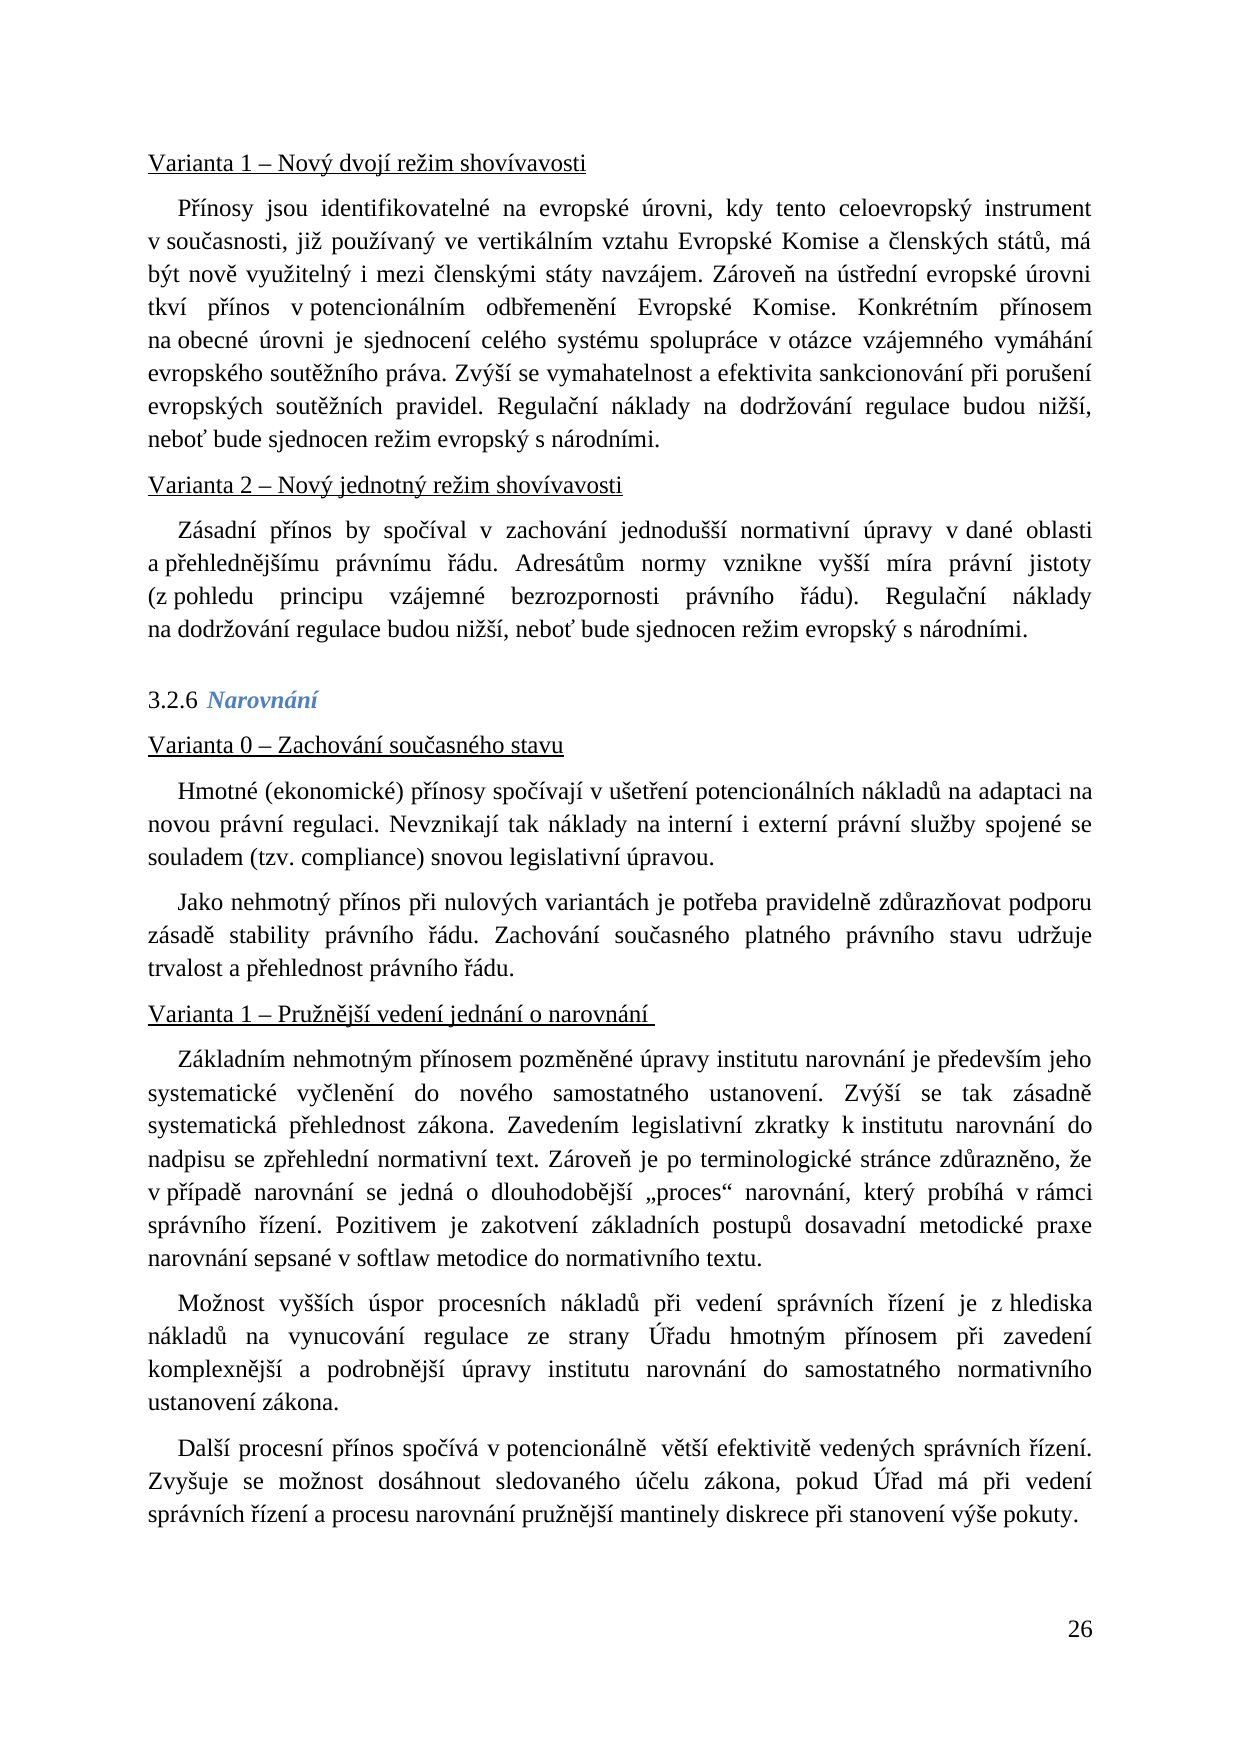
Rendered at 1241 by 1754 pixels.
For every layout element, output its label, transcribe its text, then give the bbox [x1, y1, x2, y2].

text Hmotné (ekonomické) přínosy spočívají v ušetření potencionálních nákladů na adaptaci na novou právní regulaci. Nevznikají tak náklady na interní i externí právní služby spojené se souladem (tzv. compliance) snovou legislativní úpravou. [148, 776, 1093, 871]
text Jako nehmotný přínos při nulových variantách je potřeba pravidelně zdůrazňovat podporu zásadě stability právního řádu. Zachování současného platného právního stavu udržuje trvalost a přehlednost právního řádu. [148, 887, 1093, 982]
text Varianta 0 – Zachování současného stavu [148, 730, 1093, 759]
text Varianta 1 – Nový dvojí režim shovívavosti [148, 148, 1093, 176]
text Zásadní přínos by spočíval v zachování jednodušší normativní úpravy v dané oblasti a přehlednějšímu právnímu řádu. Adresátům normy vznikne vyšší míra právní jistoty (z pohledu principu vzájemné bezrozpornosti právního řádu). Regulační náklady na dodržování regulace budou nižší, neboť bude sjednocen režim evropský s národními. [148, 515, 1093, 643]
text Narovnání [148, 685, 1093, 714]
text Možnost vyšších úspor procesních nákladů při vedení správních řízení je z hlediska nákladů na vynucování regulace ze strany Úřadu hmotným přínosem při zavedení komplexnější a podrobnější úpravy institutu narovnání do samostatného normativního ustanovení zákona. [148, 1288, 1093, 1416]
text Varianta 1 – Pružnější vedení jednání o narovnání [148, 999, 1093, 1028]
text Základním nehmotným přínosem pozměněné úpravy institutu narovnání je především jeho systematické vyčlenění do nového samostatného ustanovení. Zvýší se tak zásadně systematická přehlednost zákona. Zavedením legislativní zkratky k institutu narovnání do nadpisu se zpřehlední normativní text. Zároveň je po terminologické stránce zdůrazněno, že v případě narovnání se jedná o dlouhodobější „proces“ narovnání, který probíhá v rámci správního řízení. Pozitivem je zakotvení základních postupů dosavadní metodické praxe narovnání sepsané v softlaw metodice do normativního textu. [148, 1044, 1093, 1271]
text Varianta 2 – Nový jednotný režim shovívavosti [148, 470, 1093, 498]
text Přínosy jsou identifikovatelné na evropské úrovni, kdy tento celoevropský instrument v současnosti, již používaný ve vertikálním vztahu Evropské Komise a členských států, má být nově využitelný i mezi členskými státy navzájem. Zároveň na ústřední evropské úrovni tkví přínos v potencionálním odbřemenění Evropské Komise. Konkrétním přínosem na obecné úrovni je sjednocení celého systému spolupráce v otázce vzájemného vymáhání evropského soutěžního práva. Zvýší se vymahatelnost a efektivita sankcionování při porušení evropských soutěžních pravidel. Regulační náklady na dodržování regulace budou nižší, neboť bude sjednocen režim evropský s národními. [148, 193, 1093, 453]
text Další procesní přínos spočívá v potencionálně větší efektivitě vedených správních řízení. Zvyšuje se možnost dosáhnout sledovaného účelu zákona, pokud Úřad má při vedení správních řízení a procesu narovnání pružnější mantinely diskrece při stanovení výše pokuty. [148, 1433, 1093, 1528]
